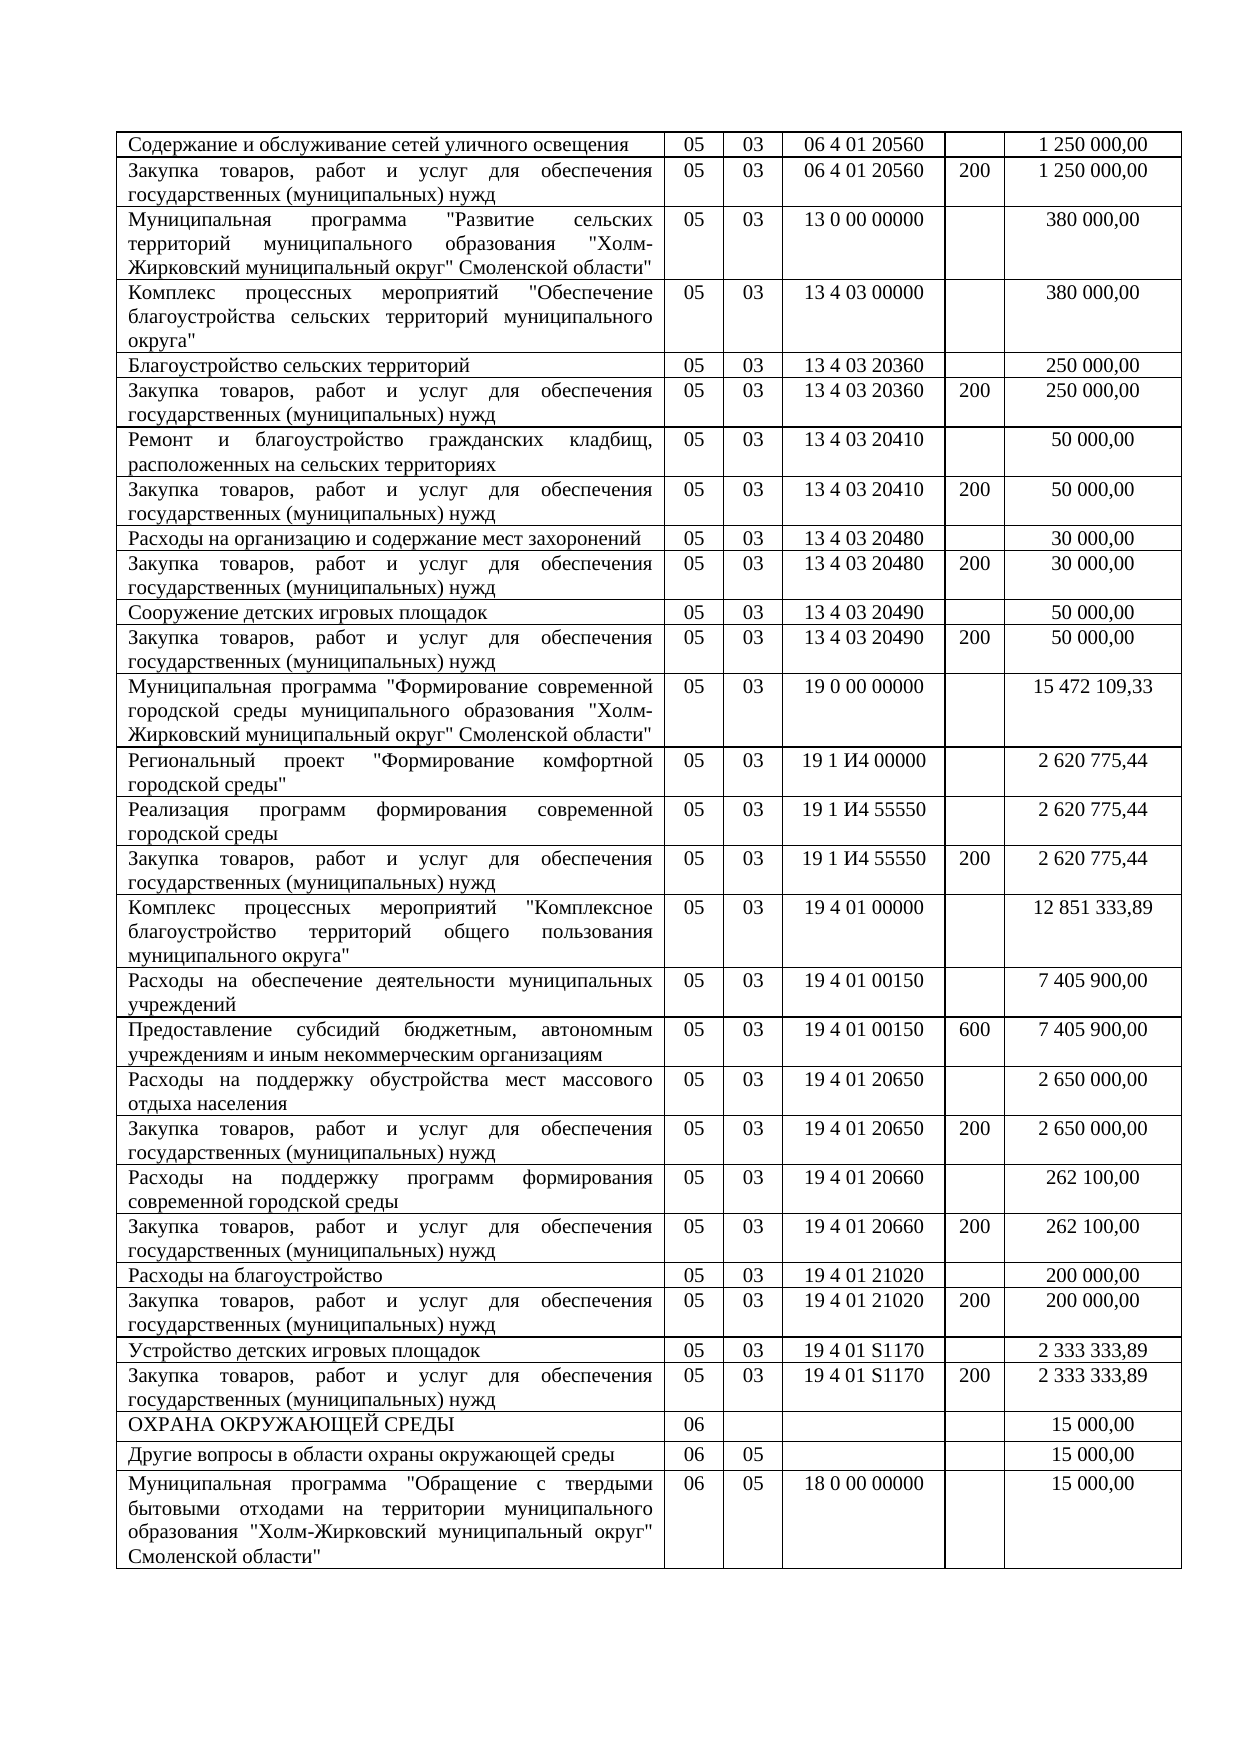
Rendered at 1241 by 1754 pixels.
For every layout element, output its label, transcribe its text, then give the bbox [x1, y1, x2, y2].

table_cell 200 [946, 1363, 1004, 1411]
table_cell 50 000,00 [1005, 477, 1181, 525]
table_cell 13 4 03 20480 [783, 526, 944, 550]
table_cell 19 4 01 S1170 [783, 1363, 944, 1411]
table_cell 05 [724, 1471, 782, 1568]
table_cell 7 405 900,00 [1005, 968, 1181, 1016]
table_cell 03 [724, 133, 782, 156]
table_cell 05 [665, 846, 723, 894]
table_cell 200 [946, 1288, 1004, 1336]
table_cell Муниципальная программа "Обращение с твердыми бытовыми отходами на территории муниципального образования "Холм-Жирковский муниципальный округ" Смоленской области" [117, 1471, 664, 1568]
table_cell 05 [665, 158, 723, 206]
table_cell [946, 1165, 1004, 1213]
table_cell 2 620 775,44 [1005, 797, 1181, 845]
table_cell 380 000,00 [1005, 280, 1181, 352]
table_cell 19 4 01 20650 [783, 1116, 944, 1164]
table_cell 03 [724, 1165, 782, 1213]
table_cell [946, 207, 1004, 279]
table_cell Региональный проект "Формирование комфортной городской среды" [117, 748, 664, 796]
table_cell [946, 1442, 1004, 1470]
table_cell 05 [665, 968, 723, 1016]
table_cell 19 4 01 20650 [783, 1067, 944, 1115]
table_cell 05 [665, 207, 723, 279]
table_cell 06 4 01 20560 [783, 158, 944, 206]
table_cell 19 4 01 00150 [783, 968, 944, 1016]
table_cell 03 [724, 1363, 782, 1411]
table_cell ОХРАНА ОКРУЖАЮЩЕЙ СРЕДЫ [117, 1412, 664, 1441]
table_cell 50 000,00 [1005, 428, 1181, 476]
table_cell 05 [665, 1363, 723, 1411]
table_cell 18 0 00 00000 [783, 1471, 944, 1568]
table_cell 03 [724, 526, 782, 550]
table_cell [946, 1067, 1004, 1115]
table_cell 05 [724, 1442, 782, 1470]
table_cell 19 0 00 00000 [783, 674, 944, 746]
table_cell Расходы на организацию и содержание мест захоронений [117, 526, 664, 550]
table_cell 03 [724, 1018, 782, 1066]
table_cell 05 [665, 280, 723, 352]
table_cell 200 000,00 [1005, 1263, 1181, 1287]
table_cell 03 [724, 1116, 782, 1164]
table_cell 15 472 109,33 [1005, 674, 1181, 746]
table_cell Предоставление субсидий бюджетным, автономным учреждениям и иным некоммерческим организациям [117, 1018, 664, 1066]
table_cell 05 [665, 526, 723, 550]
table_cell Содержание и обслуживание сетей уличного освещения [117, 133, 664, 156]
table_cell 19 4 01 20660 [783, 1165, 944, 1213]
table_cell Закупка товаров, работ и услуг для обеспечения государственных (муниципальных) нужд [117, 378, 664, 426]
table_cell Закупка товаров, работ и услуг для обеспечения государственных (муниципальных) нужд [117, 625, 664, 673]
table_cell 05 [665, 1338, 723, 1362]
table_cell 06 [665, 1442, 723, 1470]
table_cell 200 000,00 [1005, 1288, 1181, 1336]
table_cell 03 [724, 477, 782, 525]
table_cell 50 000,00 [1005, 600, 1181, 624]
table_cell [724, 1412, 782, 1441]
table_cell Муниципальная программа "Формирование современной городской среды муниципального образования "Холм-Жирковский муниципальный округ" Смоленской области" [117, 674, 664, 746]
table_cell [946, 353, 1004, 377]
table_cell 05 [665, 600, 723, 624]
table_cell 06 [665, 1471, 723, 1568]
table_cell 03 [724, 353, 782, 377]
table_cell [783, 1442, 944, 1470]
table_cell 2 650 000,00 [1005, 1067, 1181, 1115]
table_cell 03 [724, 968, 782, 1016]
table_cell [946, 895, 1004, 967]
table_cell 05 [665, 895, 723, 967]
table_cell 13 0 00 00000 [783, 207, 944, 279]
table_cell 2 333 333,89 [1005, 1363, 1181, 1411]
table_cell 05 [665, 551, 723, 599]
table_cell 05 [665, 1288, 723, 1336]
table_cell Расходы на поддержку обустройства мест массового отдыха населения [117, 1067, 664, 1115]
table_cell Ремонт и благоустройство гражданских кладбищ, расположенных на сельских территориях [117, 428, 664, 476]
table_cell 06 4 01 20560 [783, 133, 944, 156]
table_cell [946, 968, 1004, 1016]
table_cell 05 [665, 1067, 723, 1115]
table_cell 600 [946, 1018, 1004, 1066]
table_cell Закупка товаров, работ и услуг для обеспечения государственных (муниципальных) нужд [117, 1214, 664, 1262]
table_cell 05 [665, 1263, 723, 1287]
table_cell Закупка товаров, работ и услуг для обеспечения государственных (муниципальных) нужд [117, 551, 664, 599]
table_cell Комплекс процессных мероприятий "Обеспечение благоустройства сельских территорий муниципального округа" [117, 280, 664, 352]
table_cell [946, 1471, 1004, 1568]
table_cell 03 [724, 1338, 782, 1362]
table_cell 13 4 03 20490 [783, 600, 944, 624]
table_cell 05 [665, 1116, 723, 1164]
table_cell 19 4 01 S1170 [783, 1338, 944, 1362]
table_cell 03 [724, 674, 782, 746]
table_cell 200 [946, 158, 1004, 206]
table_cell 03 [724, 625, 782, 673]
table_cell 2 650 000,00 [1005, 1116, 1181, 1164]
table_cell 30 000,00 [1005, 551, 1181, 599]
table_cell Закупка товаров, работ и услуг для обеспечения государственных (муниципальных) нужд [117, 1288, 664, 1336]
table_cell 05 [665, 1165, 723, 1213]
table_cell 200 [946, 625, 1004, 673]
table_cell 05 [665, 133, 723, 156]
table_cell 06 [665, 1412, 723, 1441]
table_cell 19 1 И4 55550 [783, 797, 944, 845]
table_cell 03 [724, 895, 782, 967]
table_cell 05 [665, 1214, 723, 1262]
table_cell 19 4 01 20660 [783, 1214, 944, 1262]
table_cell 03 [724, 1067, 782, 1115]
table_cell [946, 428, 1004, 476]
table_cell 05 [665, 1018, 723, 1066]
table_cell 05 [665, 378, 723, 426]
table_cell Расходы на обеспечение деятельности муниципальных учреждений [117, 968, 664, 1016]
table_cell 380 000,00 [1005, 207, 1181, 279]
table_cell 03 [724, 207, 782, 279]
table_cell 15 000,00 [1005, 1412, 1181, 1441]
table_cell 200 [946, 846, 1004, 894]
table_cell 15 000,00 [1005, 1471, 1181, 1568]
table_cell 13 4 03 20360 [783, 353, 944, 377]
table_cell [946, 526, 1004, 550]
table_cell [946, 1412, 1004, 1441]
table_cell Закупка товаров, работ и услуг для обеспечения государственных (муниципальных) нужд [117, 1116, 664, 1164]
table_cell [783, 1412, 944, 1441]
table_cell 19 4 01 00150 [783, 1018, 944, 1066]
table_cell Муниципальная программа "Развитие сельских территорий муниципального образования "Холм-Жирковский муниципальный округ" Смоленской области" [117, 207, 664, 279]
table_cell 03 [724, 600, 782, 624]
table_cell 200 [946, 378, 1004, 426]
table_cell 250 000,00 [1005, 353, 1181, 377]
table_cell 05 [665, 353, 723, 377]
table_cell 200 [946, 1214, 1004, 1262]
table_cell 05 [665, 428, 723, 476]
table_cell 05 [665, 748, 723, 796]
table_cell [946, 674, 1004, 746]
table_cell 250 000,00 [1005, 378, 1181, 426]
table_cell 03 [724, 280, 782, 352]
table_cell 200 [946, 1116, 1004, 1164]
table_cell 15 000,00 [1005, 1442, 1181, 1470]
table_cell Закупка товаров, работ и услуг для обеспечения государственных (муниципальных) нужд [117, 477, 664, 525]
table_cell 03 [724, 1214, 782, 1262]
table_cell Закупка товаров, работ и услуг для обеспечения государственных (муниципальных) нужд [117, 1363, 664, 1411]
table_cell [117, 158, 664, 206]
table_cell 50 000,00 [1005, 625, 1181, 673]
table_cell 19 4 01 21020 [783, 1288, 944, 1336]
table_cell 03 [724, 551, 782, 599]
table_cell Реализация программ формирования современной городской среды [117, 797, 664, 845]
table_cell 1 250 000,00 [1005, 158, 1181, 206]
table_cell [946, 280, 1004, 352]
table_cell 13 4 03 20480 [783, 551, 944, 599]
table_cell 7 405 900,00 [1005, 1018, 1181, 1066]
table_cell 03 [724, 1263, 782, 1287]
table_cell 262 100,00 [1005, 1214, 1181, 1262]
table_cell [946, 600, 1004, 624]
table_cell 13 4 03 00000 [783, 280, 944, 352]
table_cell [946, 1263, 1004, 1287]
table_cell 30 000,00 [1005, 526, 1181, 550]
table_cell 13 4 03 20410 [783, 428, 944, 476]
table_cell 03 [724, 428, 782, 476]
table_cell 05 [665, 674, 723, 746]
table_cell 05 [665, 797, 723, 845]
table_cell 03 [724, 1288, 782, 1336]
table_cell Сооружение детских игровых площадок [117, 600, 664, 624]
table_cell Благоустройство сельских территорий [117, 353, 664, 377]
table_cell 2 333 333,89 [1005, 1338, 1181, 1362]
table_cell Устройство детских игровых площадок [117, 1338, 664, 1362]
table_cell 2 620 775,44 [1005, 846, 1181, 894]
table_cell 19 4 01 21020 [783, 1263, 944, 1287]
table_cell 03 [724, 797, 782, 845]
table_cell 1 250 000,00 [1005, 133, 1181, 156]
table_cell 05 [665, 625, 723, 673]
table_cell 12 851 333,89 [1005, 895, 1181, 967]
table_cell [946, 797, 1004, 845]
table_cell [946, 133, 1004, 156]
table_cell 03 [724, 158, 782, 206]
table_cell 03 [724, 378, 782, 426]
table_cell 19 1 И4 55550 [783, 846, 944, 894]
table_cell Расходы на благоустройство [117, 1263, 664, 1287]
table_cell Другие вопросы в области охраны окружающей среды [117, 1442, 664, 1470]
table_cell [946, 1338, 1004, 1362]
table_cell 03 [724, 748, 782, 796]
table_cell 13 4 03 20410 [783, 477, 944, 525]
table_cell 03 [724, 846, 782, 894]
table_cell 13 4 03 20360 [783, 378, 944, 426]
table_cell Комплекс процессных мероприятий "Комплексное благоустройство территорий общего пользования муниципального округа" [117, 895, 664, 967]
table_cell 262 100,00 [1005, 1165, 1181, 1213]
table_cell 05 [665, 477, 723, 525]
table_cell 200 [946, 551, 1004, 599]
table_cell Расходы на поддержку программ формирования современной городской среды [117, 1165, 664, 1213]
table_cell 19 4 01 00000 [783, 895, 944, 967]
table_cell 200 [946, 477, 1004, 525]
table_cell 19 1 И4 00000 [783, 748, 944, 796]
table_cell 2 620 775,44 [1005, 748, 1181, 796]
table_cell [946, 748, 1004, 796]
table_cell Закупка товаров, работ и услуг для обеспечения государственных (муниципальных) нужд [117, 846, 664, 894]
table_cell 13 4 03 20490 [783, 625, 944, 673]
